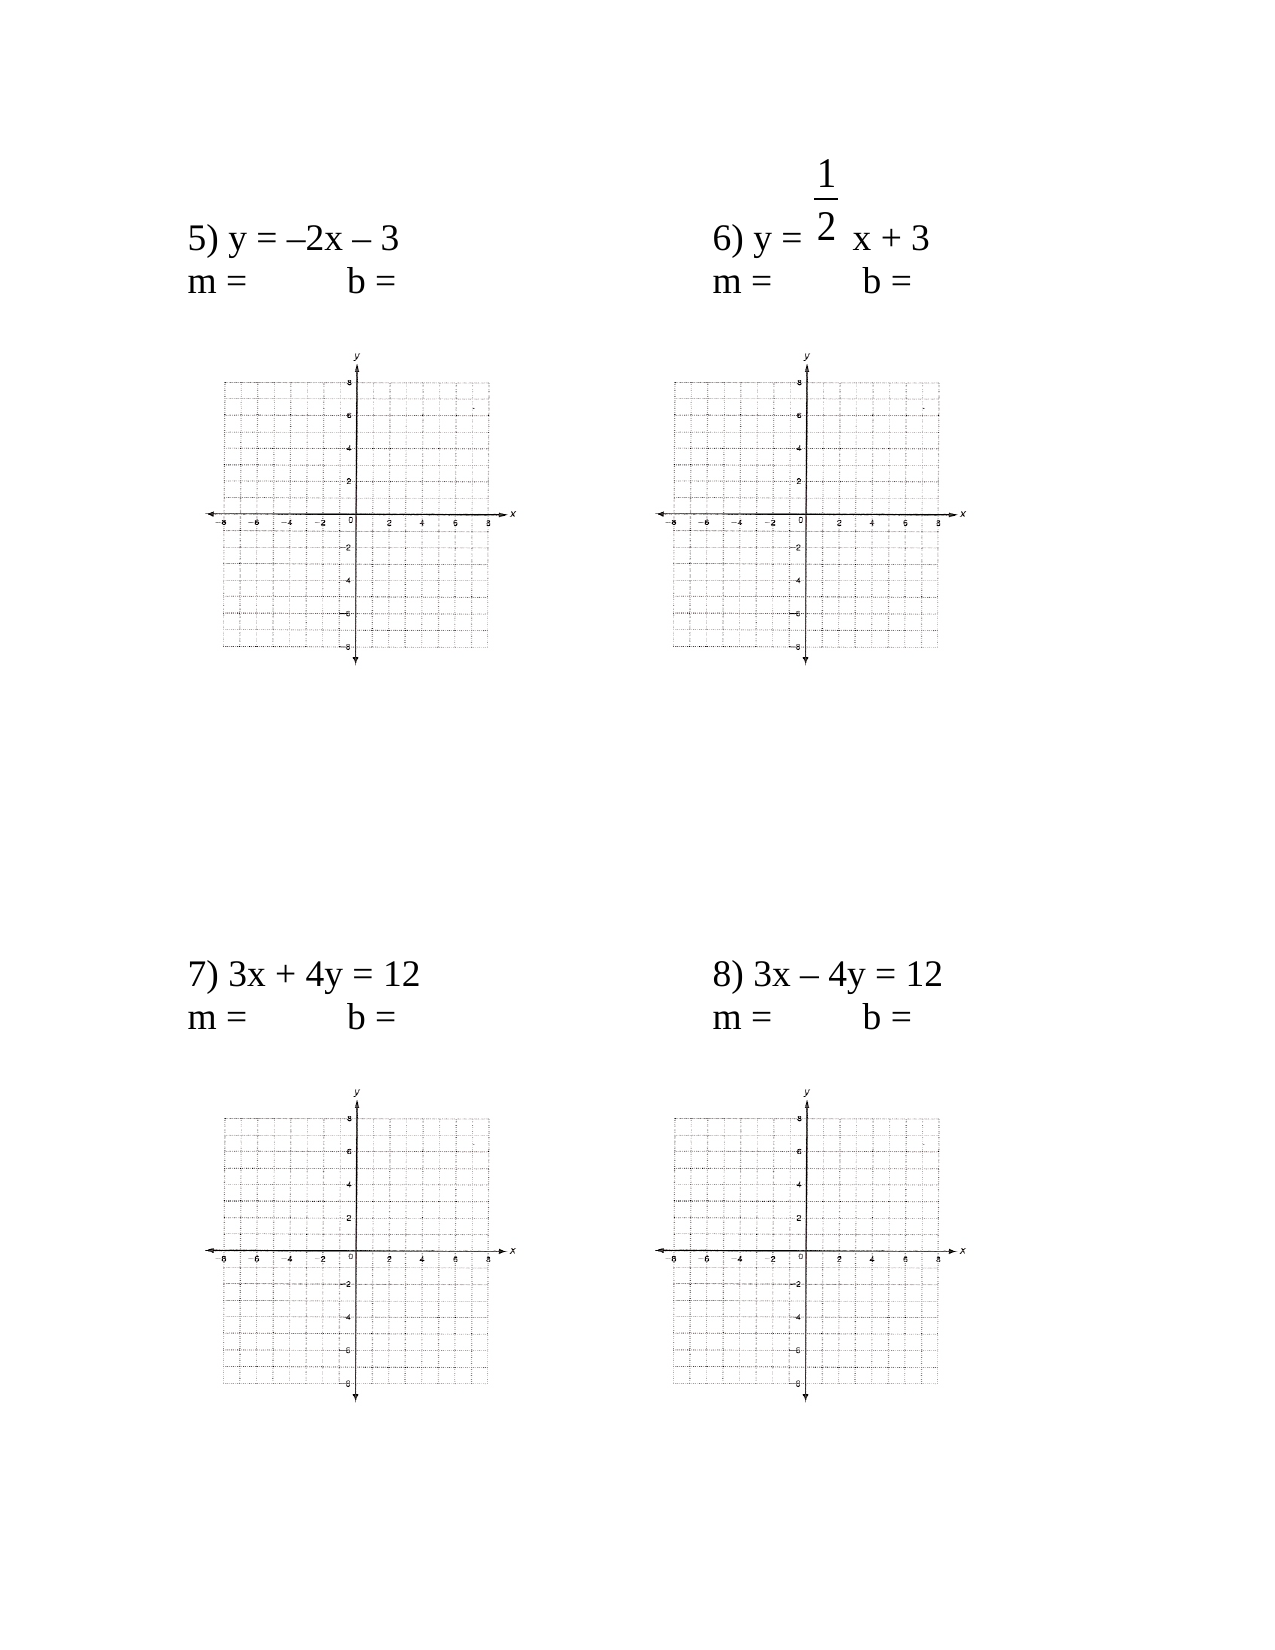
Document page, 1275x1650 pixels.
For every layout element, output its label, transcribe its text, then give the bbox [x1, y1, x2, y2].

picture [637, 344, 980, 693]
text m = b = m = b = [187, 995, 1087, 1038]
picture [637, 1081, 980, 1430]
text m = b = m = b = [187, 258, 1087, 301]
text 7) 3x + 4y = 12 8) 3x – 4y = 12 [187, 952, 1087, 995]
picture [187, 344, 530, 693]
text 5) y = –2x – 3 6) y = x + 3 [187, 150, 1087, 258]
picture [187, 1081, 530, 1430]
